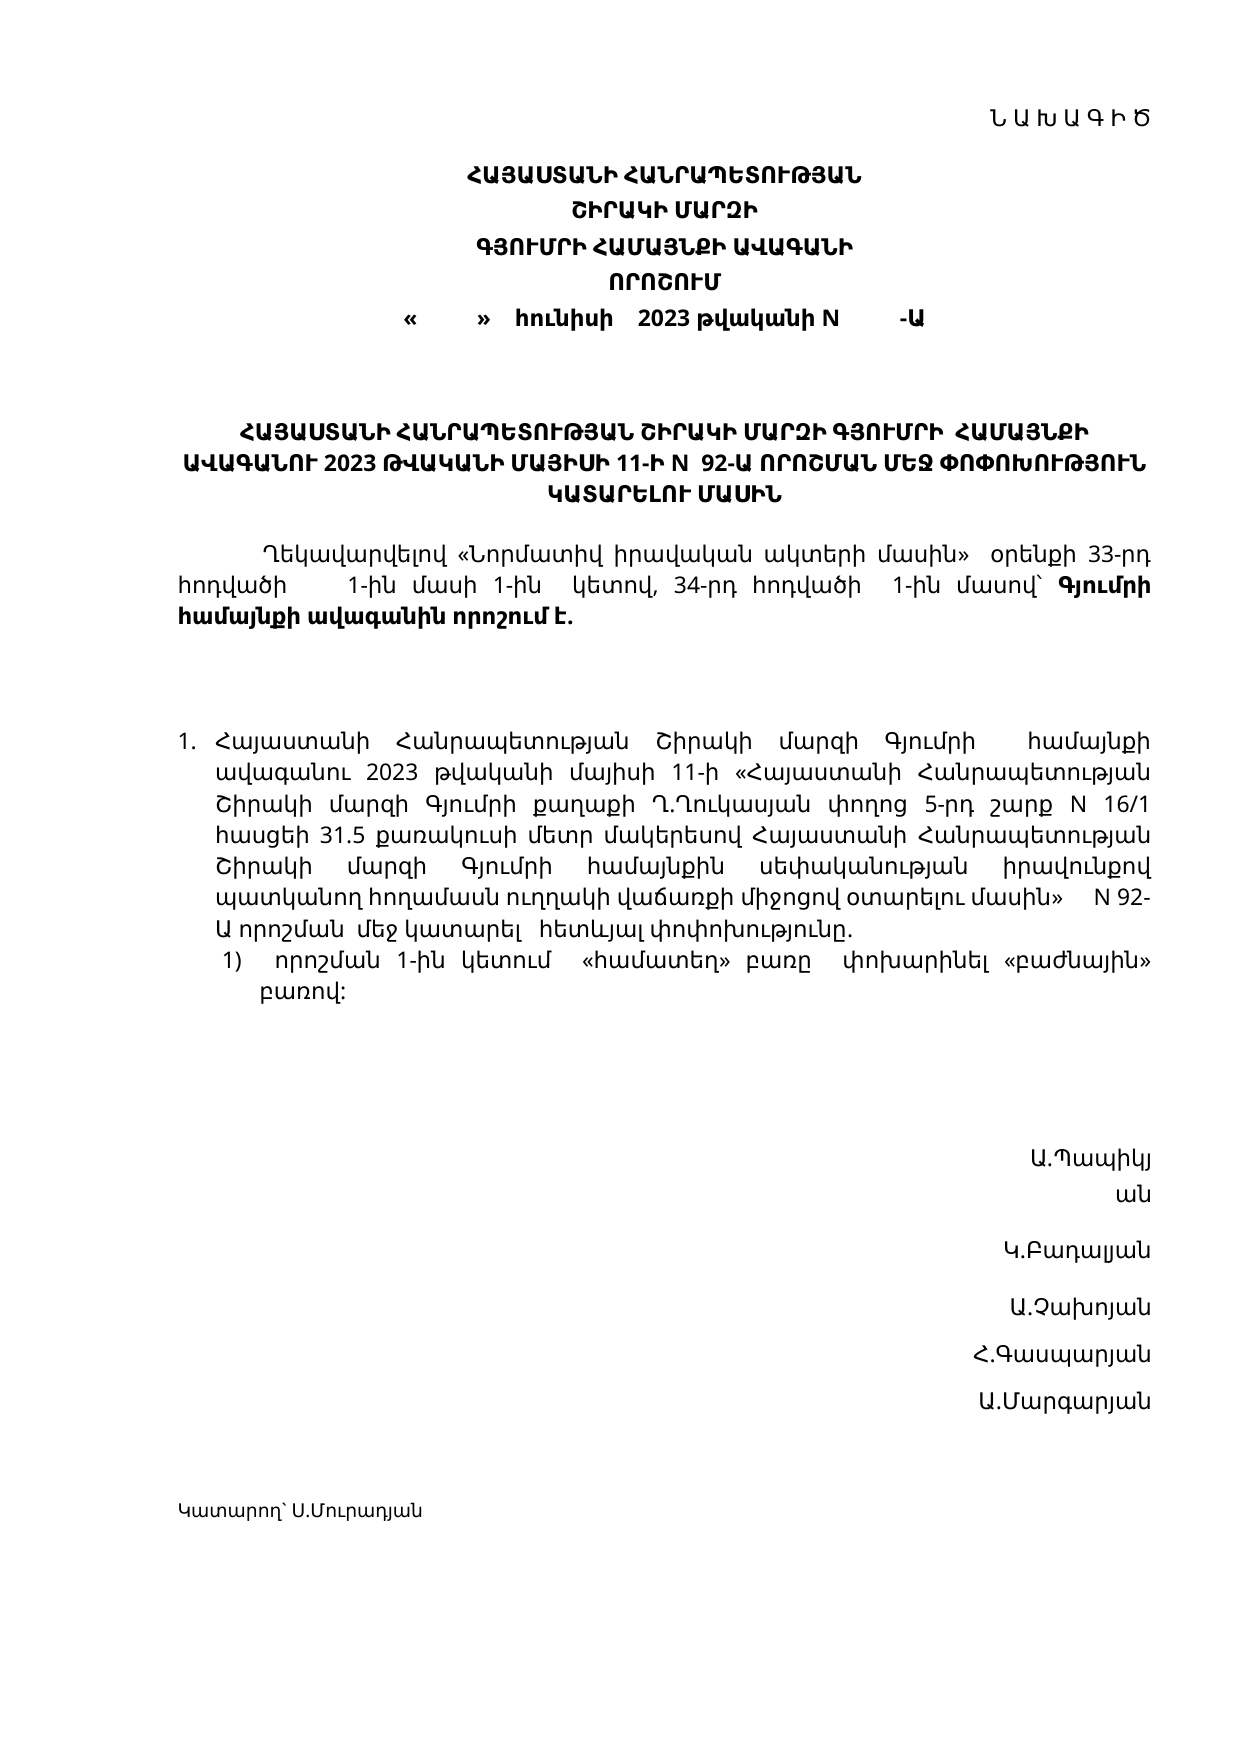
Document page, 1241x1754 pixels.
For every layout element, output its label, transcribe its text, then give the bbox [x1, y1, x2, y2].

text ՇԻՐԱԿԻ ՄԱՐԶԻ [177, 194, 1152, 226]
text Կ.Բադալյան [215, 1234, 1152, 1266]
list Հայաստանի Հանրապետության Շիրակի մարզի Գյումրի համայնքի ավագանու 2023 թվականի մայիսի 11-ի «Հայաստանի Հանրապետության Շիրակի մարզի Գյումրի քաղաքի Ղ.Ղուկասյան փողոց 5-րդ շարք N 16/1 հասցեի 31.5 քառակուսի մետր մակերեսով Հայաստանի Հանրապետության Շիրակի մարզի Գյումրի համայնքին սեփականության իրավունքով պատկանող հողամասն ուղղակի վաճառքի միջոցով օտարելու մասին» N 92-Ա որոշման մեջ կատարել հետևյալ փոփոխությունը. [177, 725, 1152, 944]
text Ղեկավարվելով «Նորմատիվ իրավական ակտերի մասին» օրենքի 33-րդ հոդվածի 1-ին մասի 1-ին կետով, 34-րդ հոդվածի 1-ին մասով՝ Գյումրի համայնքի ավագանին որոշում է. [177, 538, 1152, 631]
text Կատարող` Ս.Մուրադյան [177, 1497, 1152, 1523]
text ՀԱՅԱՍՏԱՆԻ ՀԱՆՐԱՊԵՏՈՒԹՅԱՆ [177, 158, 1152, 190]
text « » հունիսի 2023 թվականի N -Ա [177, 302, 1152, 333]
text Ա.Պապիկյան [215, 1142, 1152, 1209]
text Ա.Մարգարյան [177, 1385, 1152, 1416]
text ԳՅՈՒՄՐԻ ՀԱՄԱՅՆՔԻ ԱՎԱԳԱՆԻ [177, 230, 1152, 262]
text ՀԱՅԱՍՏԱՆԻ ՀԱՆՐԱՊԵՏՈՒԹՅԱՆ ՇԻՐԱԿԻ ՄԱՐԶԻ ԳՅՈՒՄՐԻ ՀԱՄԱՅՆՔԻ ԱՎԱԳԱՆՈՒ 2023 ԹՎԱԿԱՆԻ ՄԱՅԻՍԻ 11-Ի N 92-Ա ՈՐՈՇՄԱՆ ՄԵՋ ՓՈՓՈԽՈՒԹՅՈՒՆ ԿԱՏԱՐԵԼՈՒ ՄԱՍԻՆ [177, 416, 1152, 509]
text Հ.Գասպարյան [177, 1338, 1152, 1369]
text Ա.Չախոյան [177, 1291, 1152, 1322]
list որոշման 1-ին կետում «համատեղ» բառը փոխարինել «բաժնային» բառով: [222, 944, 1152, 1006]
text Ն Ա Խ Ա Գ Ի Ծ [177, 102, 1152, 133]
text ՈՐՈՇՈՒՄ [177, 266, 1152, 298]
